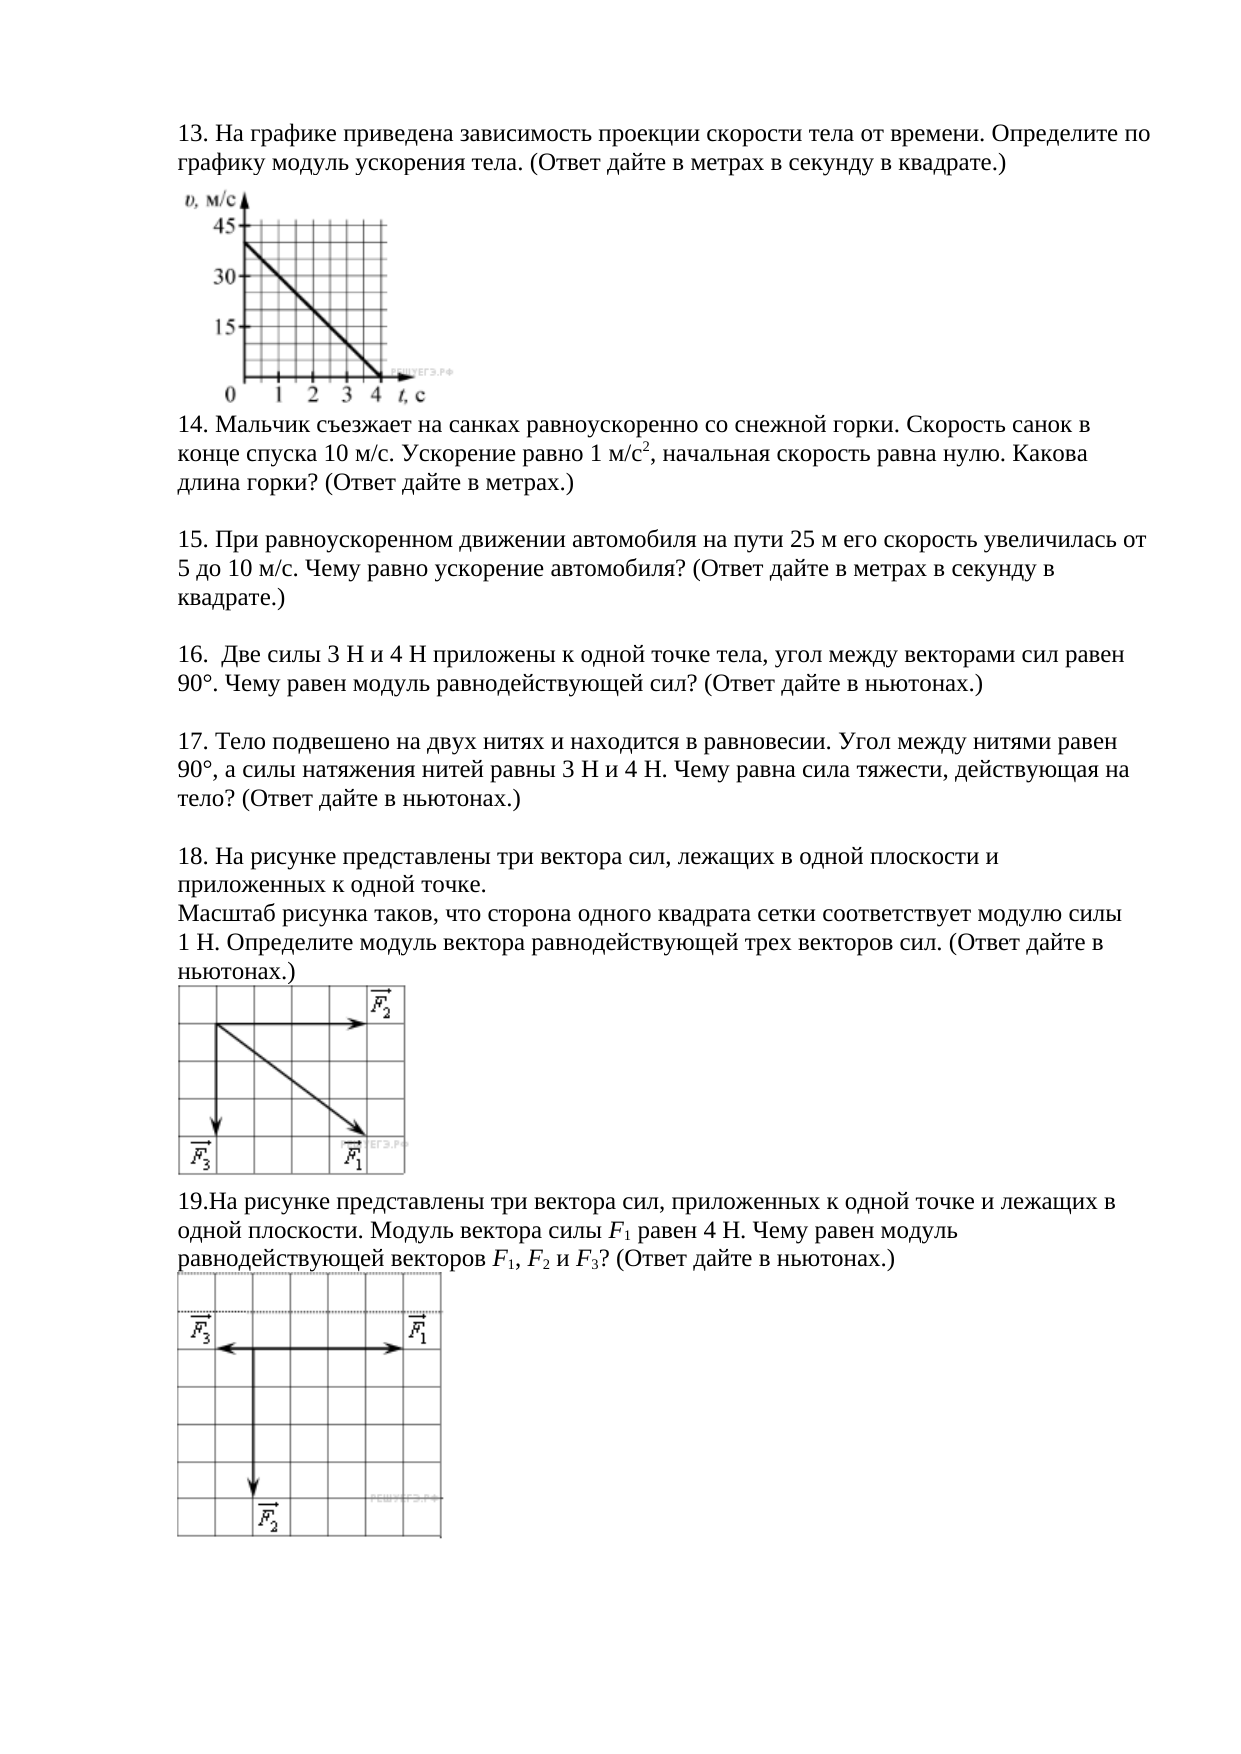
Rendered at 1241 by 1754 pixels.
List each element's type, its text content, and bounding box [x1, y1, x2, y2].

text 14. Мальчик съезжает на санках равноускоренно со снежной горки. Скорость санок в конце спуска 10 м/с. Ускорение равно 1 м/с2, начальная скорость равна нулю. Какова длина горки? (Ответ дайте в метрах.) [177, 409, 1152, 496]
text Масштаб рисунка таков, что сторона одного квадрата сетки соответствует модулю силы 1 H. Определите модуль вектора равнодействующей трех векторов сил. (Ответ дайте в ньютонах.) [177, 898, 1152, 984]
picture [177, 984, 415, 1186]
text 15. При равноускоренном движении автомобиля на пути 25 м его скорость увеличилась от 5 до 10 м/с. Чему равно ускорение автомобиля? (Ответ дайте в метрах в секунду в квадрате.) [177, 524, 1152, 611]
text 17. Тело подвешено на двух нитях и находится в равновесии. Угол между нитями равен 90°, а силы натяжения нитей равны 3 H и 4 H. Чему равна сила тяжести, действующая на тело? (Ответ дайте в ньютонах.) [177, 726, 1152, 812]
text 18. На рисунке представлены три вектора сил, лежащих в одной плоскости и приложенных к одной точке. [177, 841, 1152, 898]
picture [177, 175, 459, 410]
text 19.На рисунке представлены три вектора сил, приложенных к одной точке и лежащих в одной плоскости. Модуль вектора силы F1 равен 4 Н. Чему равен модуль равнодействующей векторов F1, F2 и F3? (Ответ дайте в ньютонах.) [177, 1186, 1152, 1540]
text 13. На графике приведена зависимость проекции скорости тела от времени. Определите по графику модуль ускорения тела. (Ответ дайте в метрах в секунду в квадрате.) [177, 118, 1152, 409]
picture [177, 1272, 445, 1540]
text 16. Две силы 3 H и 4 H приложены к одной точке тела, угол между векторами сил равен 90°. Чему равен модуль равнодействующей сил? (Ответ дайте в ньютонах.) [177, 639, 1152, 697]
